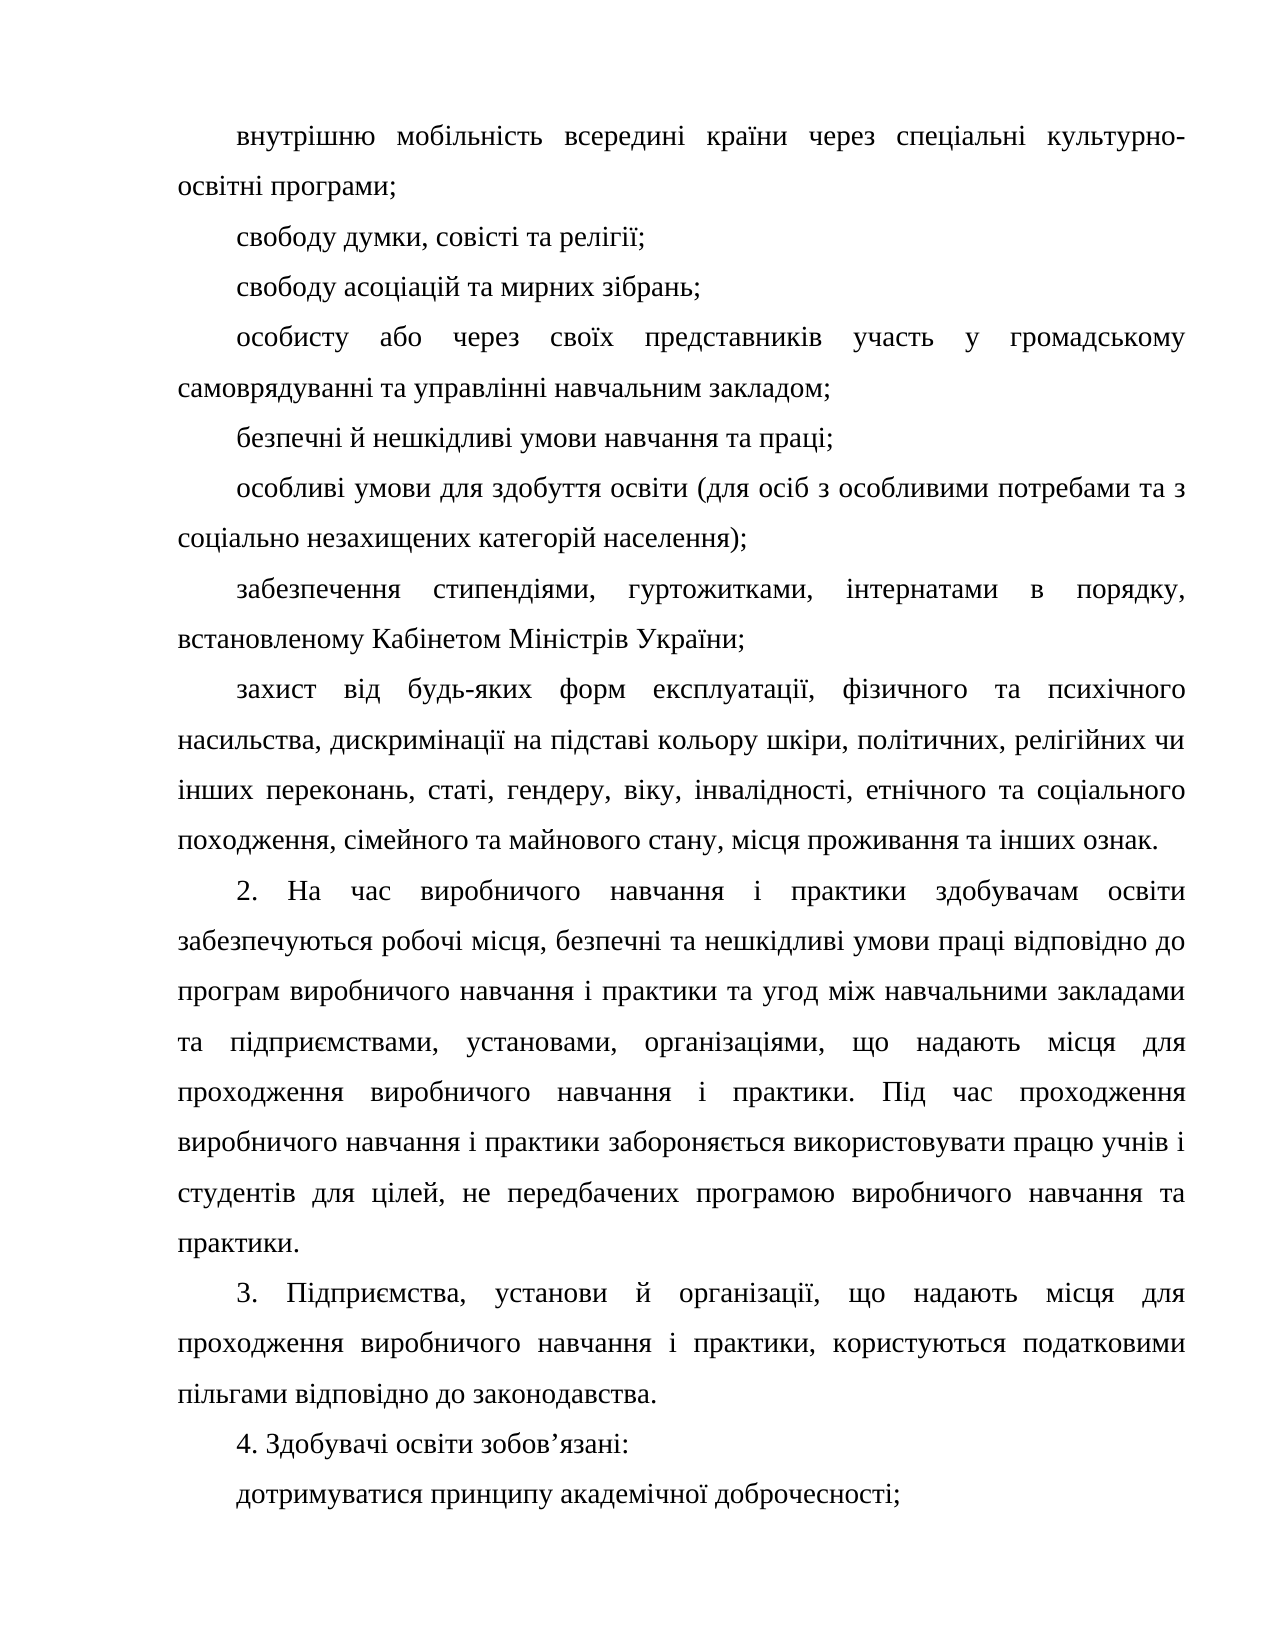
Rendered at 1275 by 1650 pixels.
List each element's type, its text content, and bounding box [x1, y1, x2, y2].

text свободу асоціацій та мирних зібрань; [177, 269, 1186, 303]
text 3. Підприємства, установи й організації, що надають місця для проходження виробничого навчання і практики, користуються податковими пільгами відповідно до законодавства. [177, 1275, 1186, 1409]
text особливі умови для здобуття освіти (для осіб з особливими потребами та з соціально незахищених категорій населення); [177, 470, 1186, 554]
text захист від будь-яких форм експлуатації, фізичного та психічного насильства, дискримінації на підставі кольору шкіри, політичних, релігійних чи інших переконань, статі, гендеру, віку, інвалідності, етнічного та соціального походження, сімейного та майнового стану, місця проживання та інших ознак. [177, 672, 1186, 856]
text 4. Здобувачі освіти зобов’язані: [177, 1426, 1186, 1460]
text 2. На час виробничого навчання і практики здобувачам освіти забезпечуються робочі місця, безпечні та нешкідливі умови праці відповідно до програм виробничого навчання і практики та угод між навчальними закладами та підприємствами, установами, організаціями, що надають місця для проходження виробничого навчання і практики. Під час проходження виробничого навчання і практики забороняється використовувати працю учнів і студентів для цілей, не передбачених програмою виробничого навчання та практики. [177, 873, 1186, 1258]
text забезпечення стипендіями, гуртожитками, інтернатами в порядку, встановленому Кабінетом Міністрів України; [177, 571, 1186, 655]
text особисту або через своїх представників участь у громадському самоврядуванні та управлінні навчальним закладом; [177, 319, 1186, 403]
text свободу думки, совісті та релігії; [177, 219, 1186, 252]
text дотримуватися принципу академічної доброчесності; [177, 1477, 1186, 1510]
text безпечні й нешкідливі умови навчання та праці; [177, 420, 1186, 453]
text внутрішню мобільність всередині країни через спеціальні культурно-освітні програми; [177, 118, 1186, 202]
